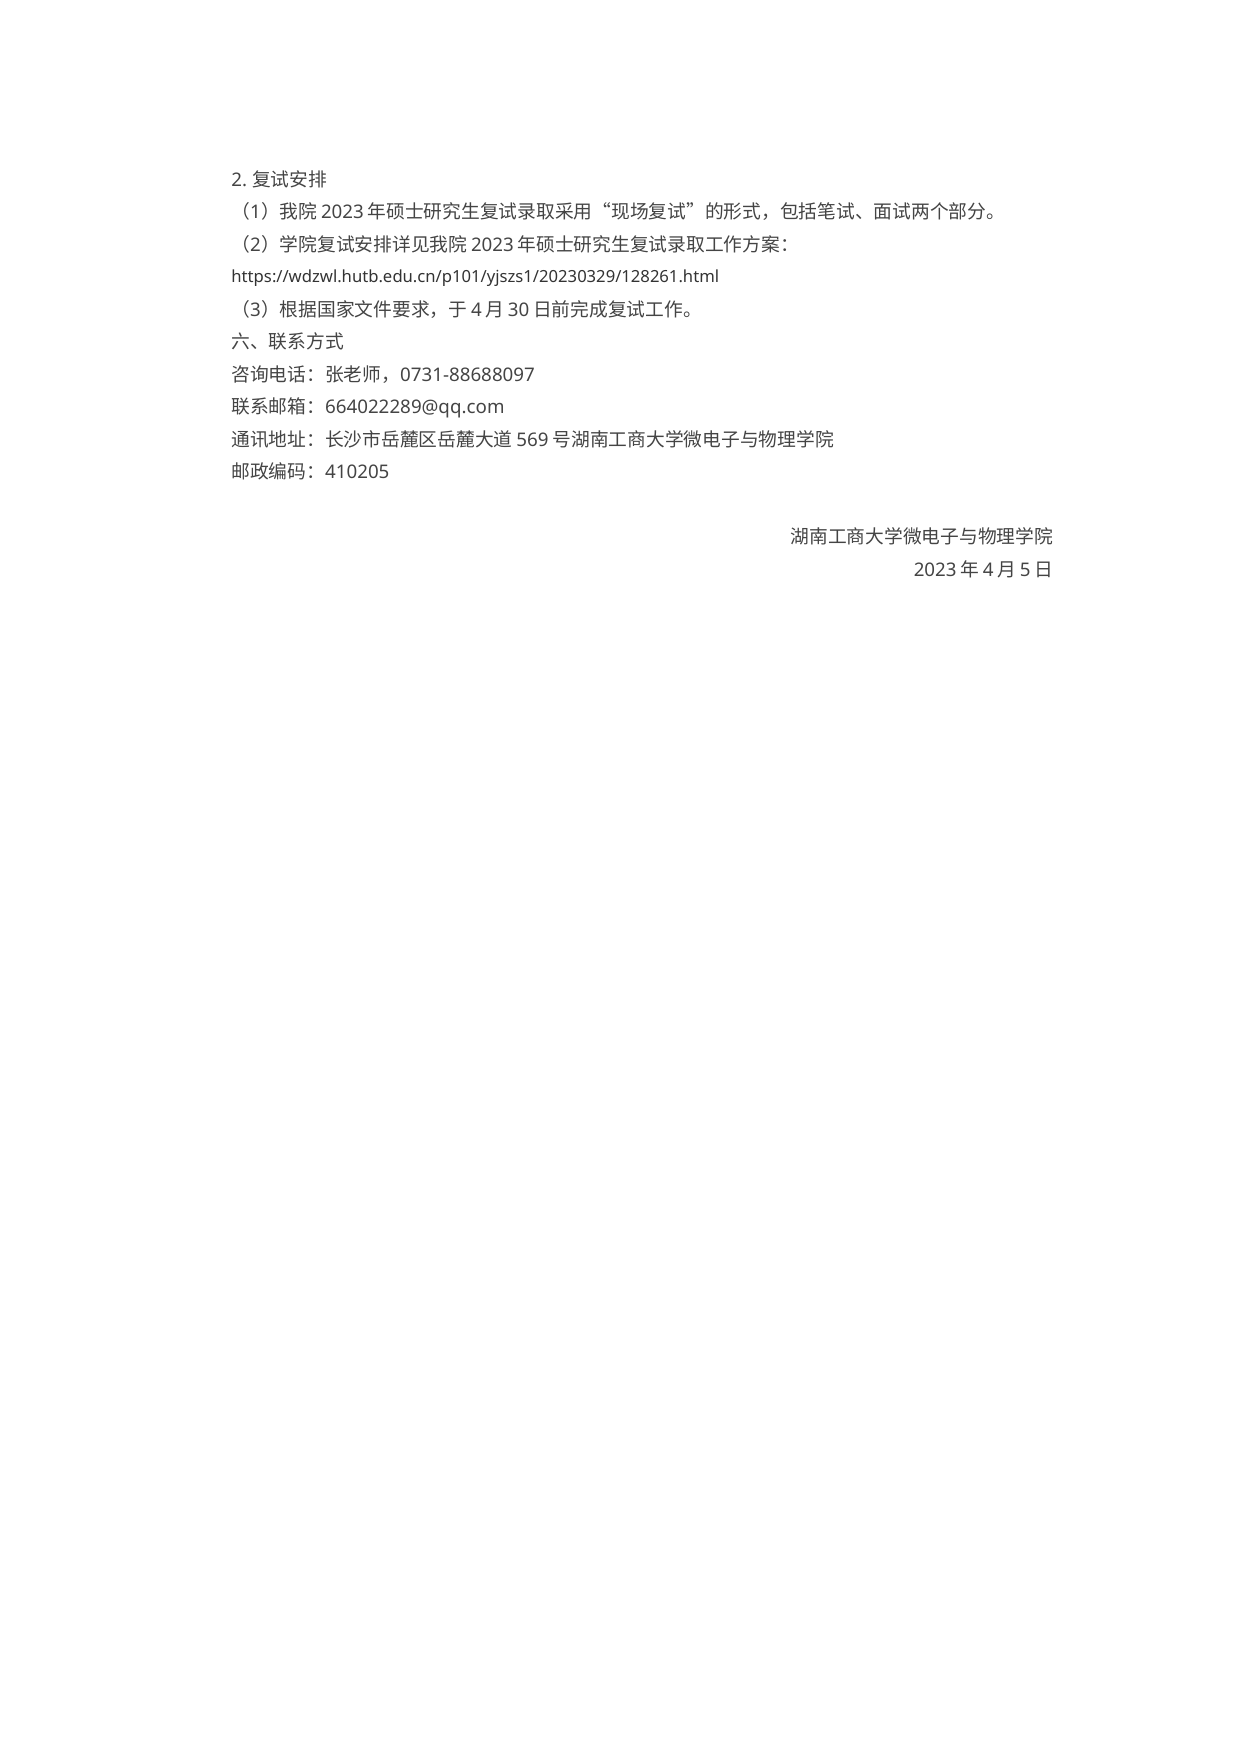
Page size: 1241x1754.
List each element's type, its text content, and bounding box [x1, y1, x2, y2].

text （1）我院2023年硕士研究生复试录取采用“现场复试”的形式，包括笔试、面试两个部分。 [187, 194, 1053, 227]
text 2023年4月5日 [187, 552, 1053, 584]
text 2. 复试安排 [187, 162, 1053, 194]
text 咨询电话：张老师，0731-88688097 [187, 357, 1053, 389]
text https://wdzwl.hutb.edu.cn/p101/yjszs1/20230329/128261.html [187, 259, 1053, 292]
text 六、联系方式 [187, 324, 1053, 357]
text 湖南工商大学微电子与物理学院 [187, 519, 1053, 552]
text 联系邮箱：664022289@qq.com [187, 389, 1053, 422]
text 通讯地址：长沙市岳麓区岳麓大道569号湖南工商大学微电子与物理学院 [187, 422, 1053, 454]
text （2）学院复试安排详见我院2023年硕士研究生复试录取工作方案： [187, 227, 1053, 259]
text （3）根据国家文件要求，于4月30日前完成复试工作。 [187, 292, 1053, 324]
text 邮政编码：410205 [187, 454, 1053, 487]
